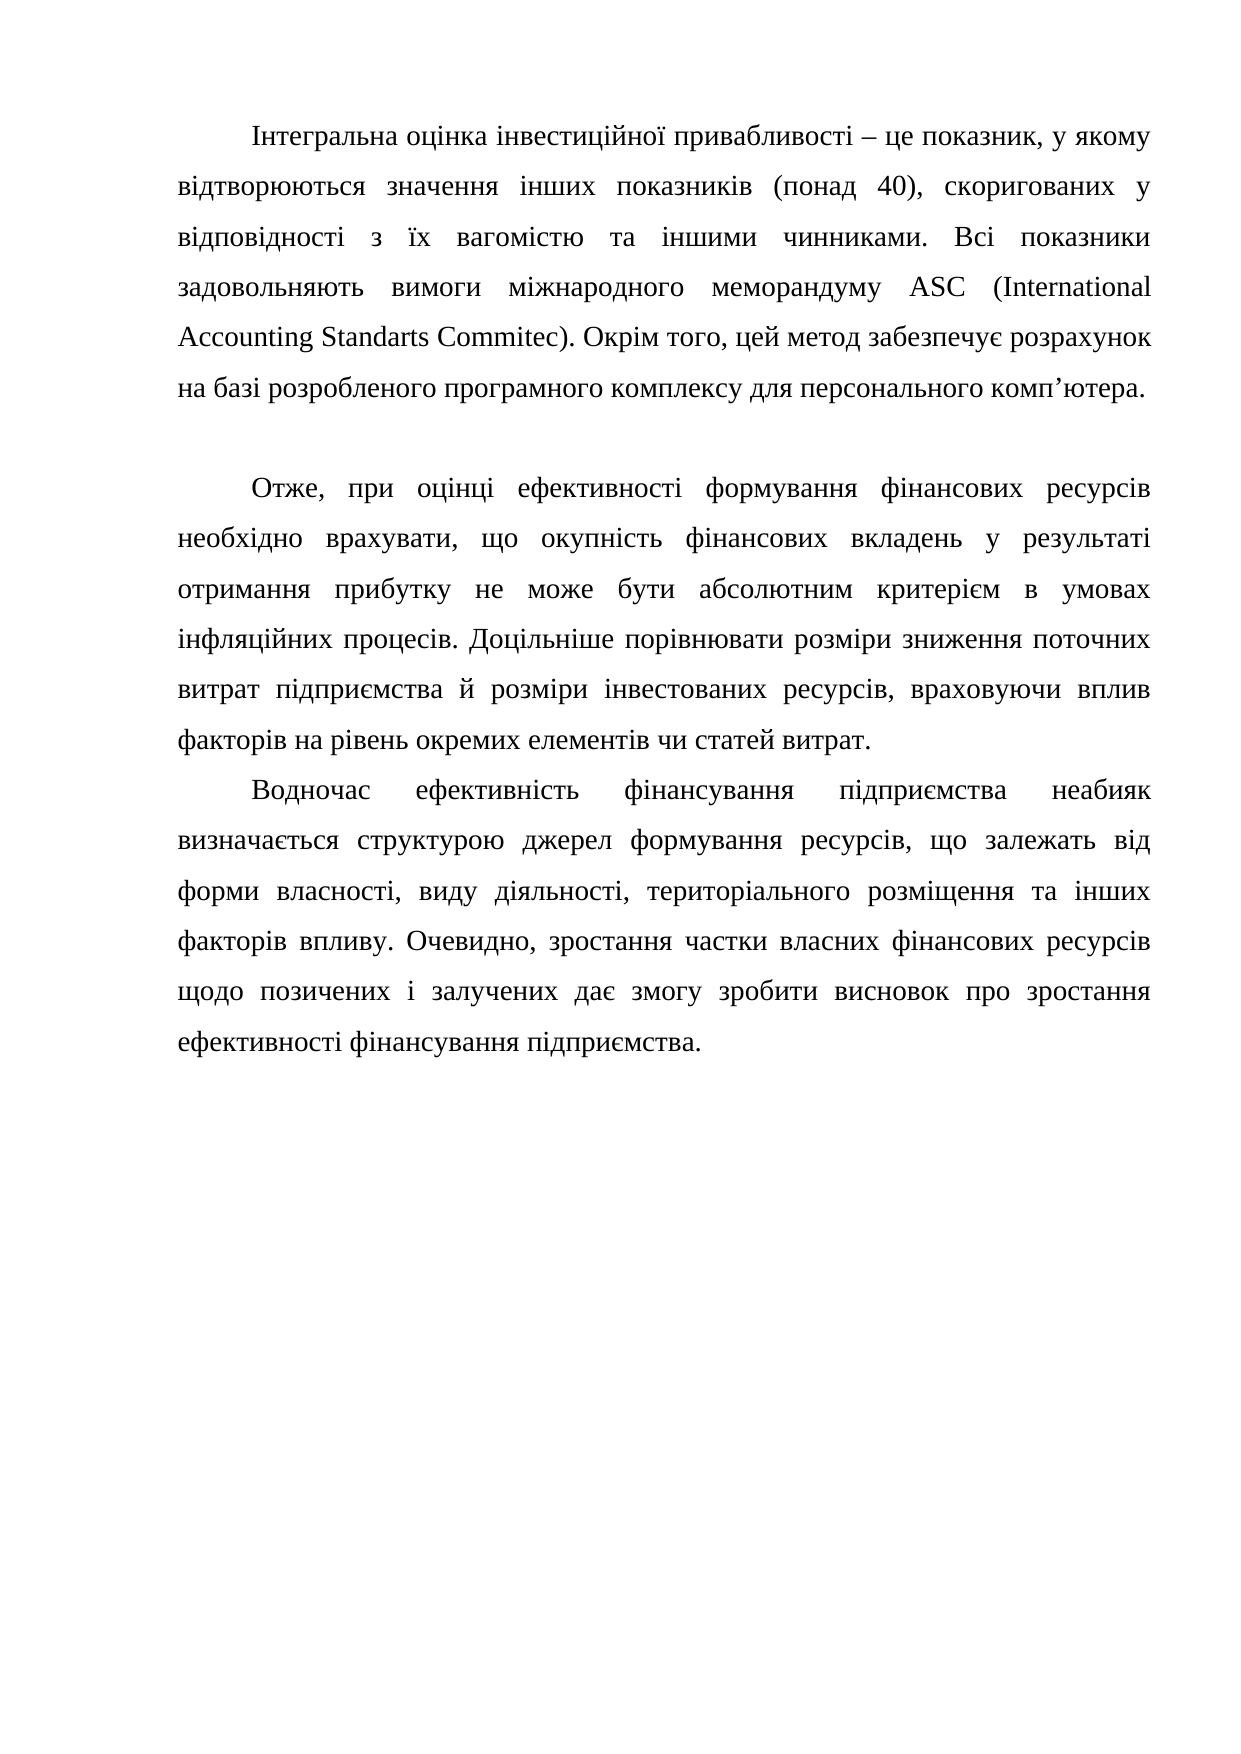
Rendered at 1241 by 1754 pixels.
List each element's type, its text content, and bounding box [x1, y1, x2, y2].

text Інтегральна оцінка інвестиційної привабливості – це показник, у якому відтворюються значення інших показників (понад 40), скоригованих у відповідності з їх вагомістю та іншими чинниками. Всі показники задовольняють вимоги міжнародного меморандуму ASC (International Accounting Standarts Commitec). Окрім того, цей метод забезпечує розрахунок на базі розробленого програмного комплексу для персонального комп’ютера. [177, 118, 1152, 403]
text Отже, при оцінці ефективності формування фінансових ресурсів необхідно врахувати, що окупність фінансових вкладень у результаті отримання прибутку не може бути абсолютним критерієм в умовах інфляційних процесів. Доцільніше порівнювати розміри зниження поточних витрат підприємства й розміри інвестованих ресурсів, враховуючи вплив факторів на рівень окремих елементів чи статей витрат. [177, 470, 1152, 755]
text Водночас ефективність фінансування підприємства неабияк визначається структурою джерел формування ресурсів, що залежать від форми власності, виду діяльності, територіального розміщення та інших факторів впливу. Очевидно, зростання частки власних фінансових ресурсів щодо позичених і залучених дає змогу зробити висновок про зростання ефективності фінансування підприємства. [177, 772, 1152, 1057]
